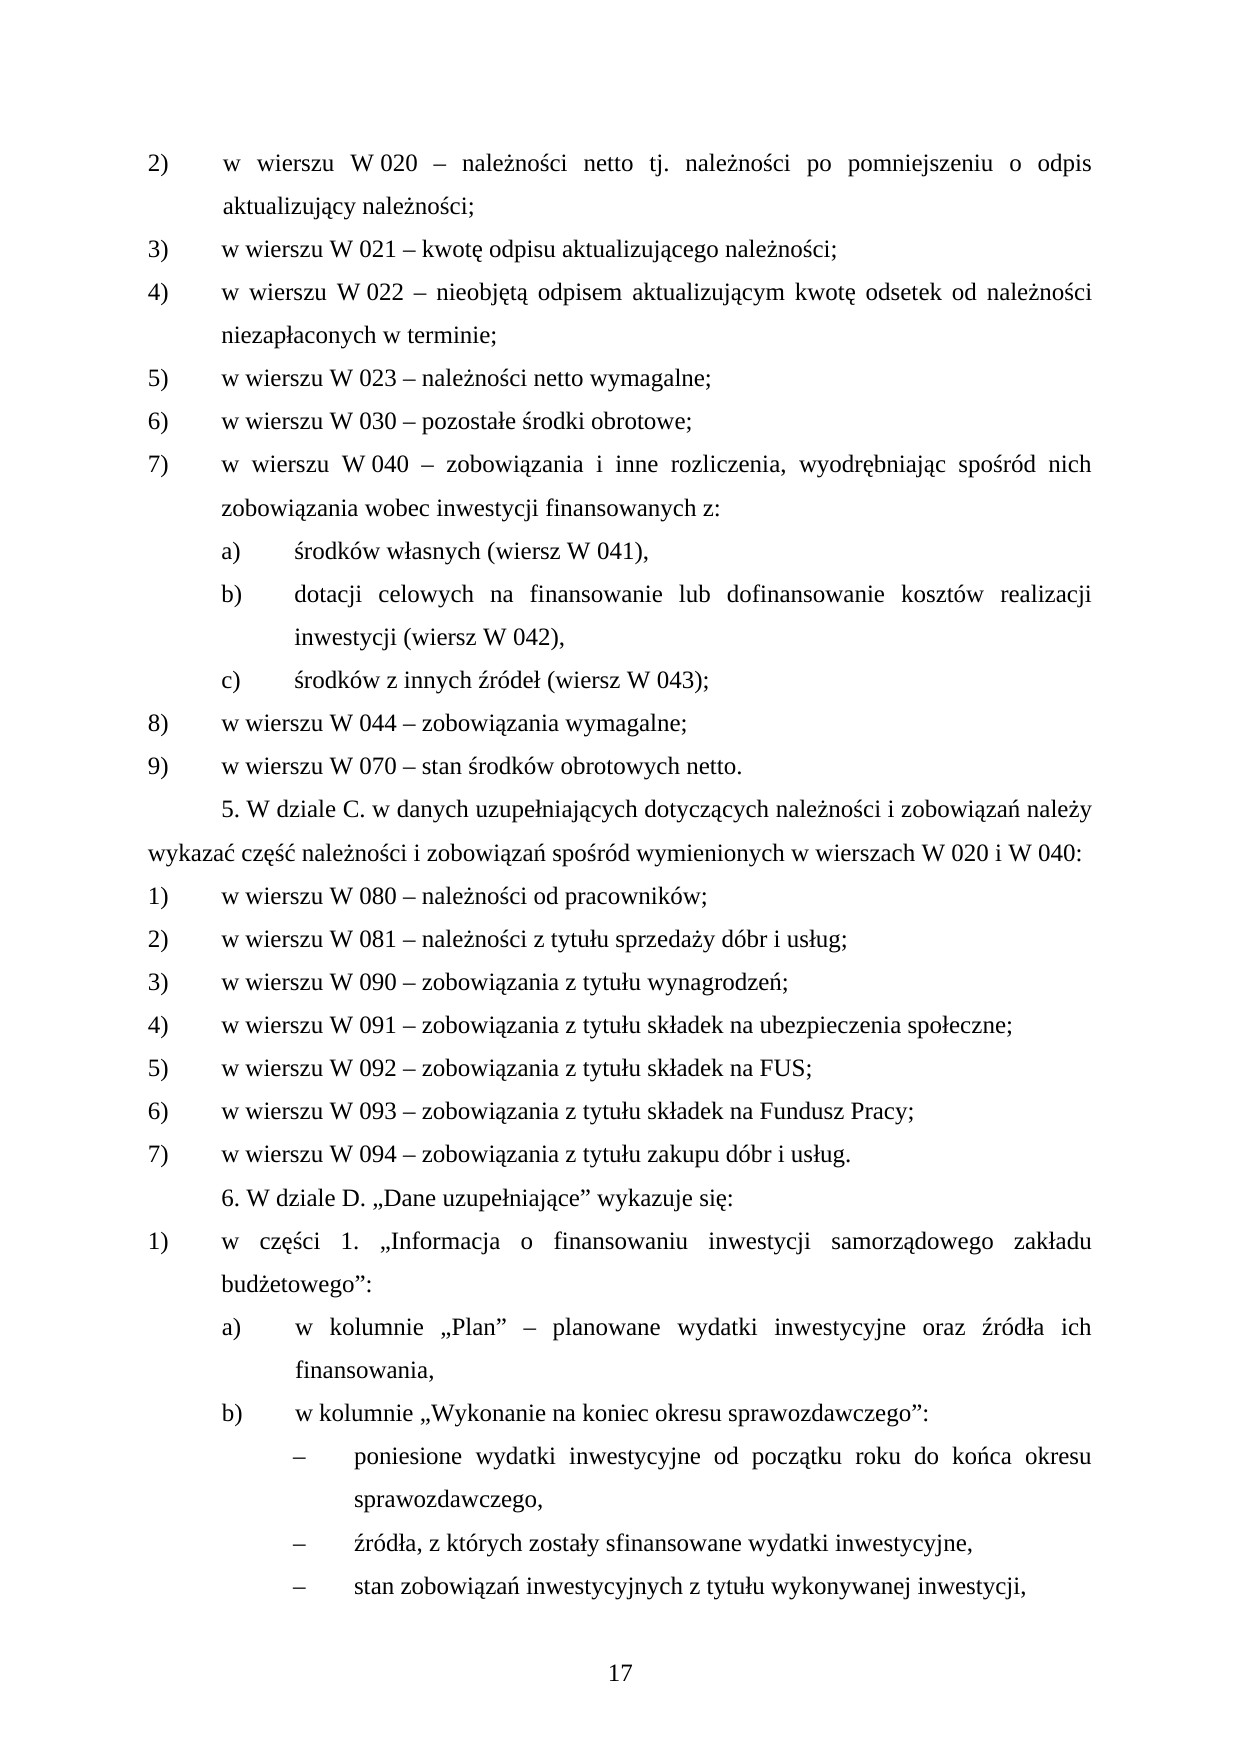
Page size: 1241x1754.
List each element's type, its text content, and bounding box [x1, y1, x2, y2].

text 3) w wierszu W 090 – zobowiązania z tytułu wynagrodzeń; [148, 967, 1092, 996]
text – poniesione wydatki inwestycyjne od początku roku do końca okresu sprawozdawczego, [293, 1441, 1092, 1513]
text b) dotacji celowych na finansowanie lub dofinansowanie kosztów realizacji inwestycji (wiersz W 042), [221, 579, 1092, 651]
text 6) w wierszu W 030 – pozostałe środki obrotowe; [148, 406, 1092, 435]
text 9) w wierszu W 070 – stan środków obrotowych netto. [148, 751, 1092, 780]
text 1) w wierszu W 080 – należności od pracowników; [148, 881, 1092, 909]
text 4) w wierszu W 022 – nieobjętą odpisem aktualizującym kwotę odsetek od należności niezapłaconych w terminie; [148, 277, 1092, 349]
text 7) w wierszu W 040 – zobowiązania i inne rozliczenia, wyodrębniając spośród nich zobowiązania wobec inwestycji finansowanych z: [148, 449, 1092, 521]
text 4) w wierszu W 091 – zobowiązania z tytułu składek na ubezpieczenia społeczne; [148, 1010, 1092, 1039]
text 6) w wierszu W 093 – zobowiązania z tytułu składek na Fundusz Pracy; [148, 1096, 1092, 1125]
text 6. W dziale D. „Dane uzupełniające” wykazuje się: [148, 1183, 1092, 1211]
text 8) w wierszu W 044 – zobowiązania wymagalne; [148, 708, 1092, 737]
text c) środków z innych źródeł (wiersz W 043); [221, 665, 1092, 694]
text 7) w wierszu W 094 – zobowiązania z tytułu zakupu dóbr i usług. [148, 1139, 1092, 1168]
text 2) w wierszu W 081 – należności z tytułu sprzedaży dóbr i usług; [148, 924, 1092, 953]
text – stan zobowiązań inwestycyjnych z tytułu wykonywanej inwestycji, [293, 1571, 1092, 1599]
text 1) w części 1. „Informacja o finansowaniu inwestycji samorządowego zakładu budżetowego”: [148, 1226, 1092, 1298]
text 3) w wierszu W 021 – kwotę odpisu aktualizującego należności; [148, 234, 1092, 263]
text 5) w wierszu W 092 – zobowiązania z tytułu składek na FUS; [148, 1053, 1092, 1082]
text – źródła, z których zostały sfinansowane wydatki inwestycyjne, [293, 1528, 1092, 1556]
text a) w kolumnie „Plan” – planowane wydatki inwestycyjne oraz źródła ich finansowania, [222, 1312, 1092, 1384]
text 2) w wierszu W 020 – należności netto tj. należności po pomniejszeniu o odpis aktualizujący należności; [148, 148, 1092, 219]
text 5) w wierszu W 023 – należności netto wymagalne; [148, 363, 1092, 392]
text 5. W dziale C. w danych uzupełniających dotyczących należności i zobowiązań należy wykazać część należności i zobowiązań spośród wymienionych w wierszach W 020 i W 040: [148, 794, 1092, 866]
text b) w kolumnie „Wykonanie na koniec okresu sprawozdawczego”: [222, 1398, 1092, 1427]
text a) środków własnych (wiersz W 041), [221, 536, 1092, 564]
